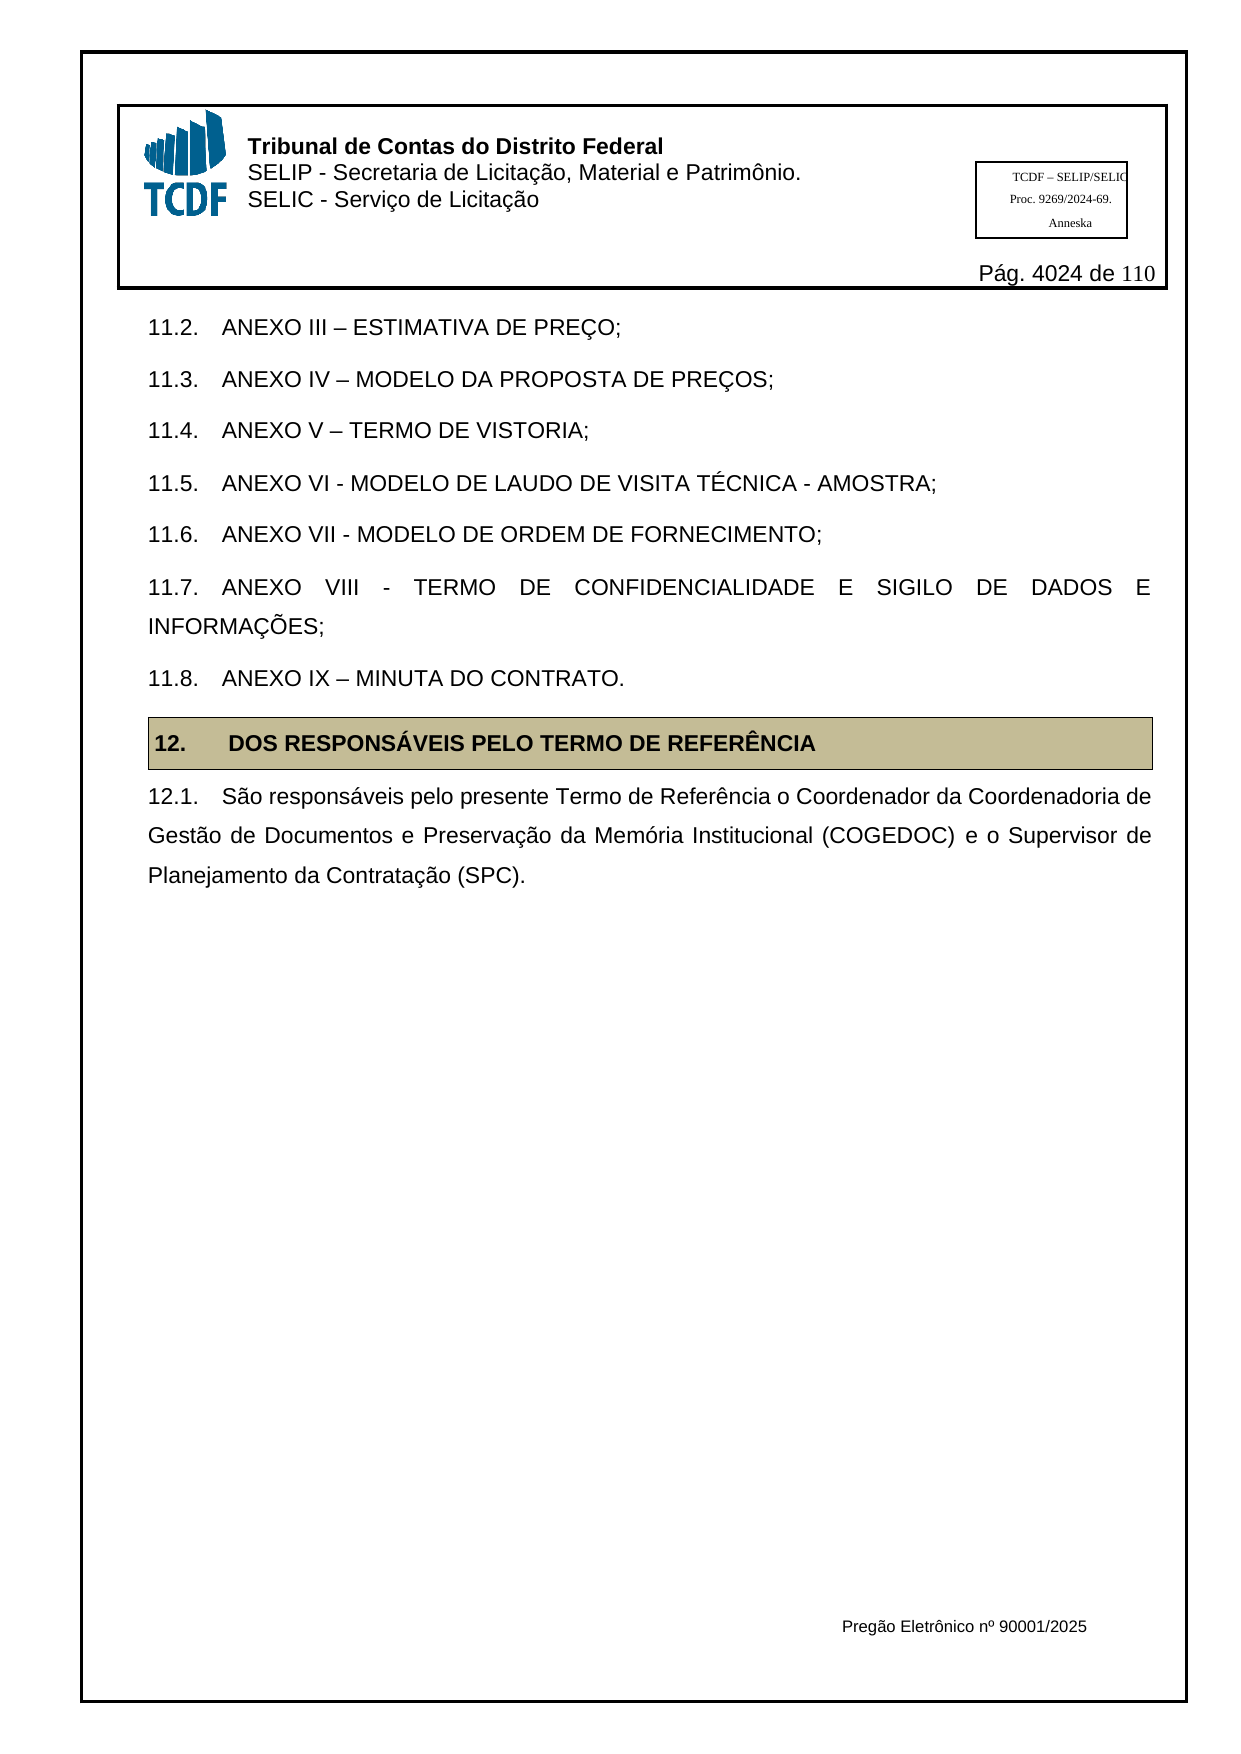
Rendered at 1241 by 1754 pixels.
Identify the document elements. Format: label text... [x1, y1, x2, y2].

picture [129, 107, 241, 218]
list ANEXO V – TERMO DE VISTORIA; [148, 417, 1152, 444]
list ANEXO VII - MODELO DE ORDEM DE FORNECIMENTO; [148, 521, 1152, 548]
list ANEXO IV – MODELO DA PROPOSTA DE PREÇOS; [148, 366, 1152, 392]
list ANEXO III – ESTIMATIVA DE PREÇO; [148, 313, 1152, 340]
list ANEXO VI - MODELO DE LAUDO DE VISITA TÉCNICA - AMOSTRA; [148, 469, 1152, 496]
table_header DOS RESPONSÁVEIS PELO TERMO DE REFERÊNCIA [149, 718, 1152, 769]
list ANEXO IX – MINUTA DO CONTRATO. [148, 665, 1152, 691]
list ANEXO VIII - TERMO DE CONFIDENCIALIDADE E SIGILO DE DADOS E INFORMAÇÕES; [148, 573, 1152, 639]
list São responsáveis pelo presente Termo de Referência o Coordenador da Coordenadoria de Gestão de Documentos e Preservação da Memória Institucional (COGEDOC) e o Supervisor de Planejamento da Contratação (SPC). [148, 783, 1152, 888]
